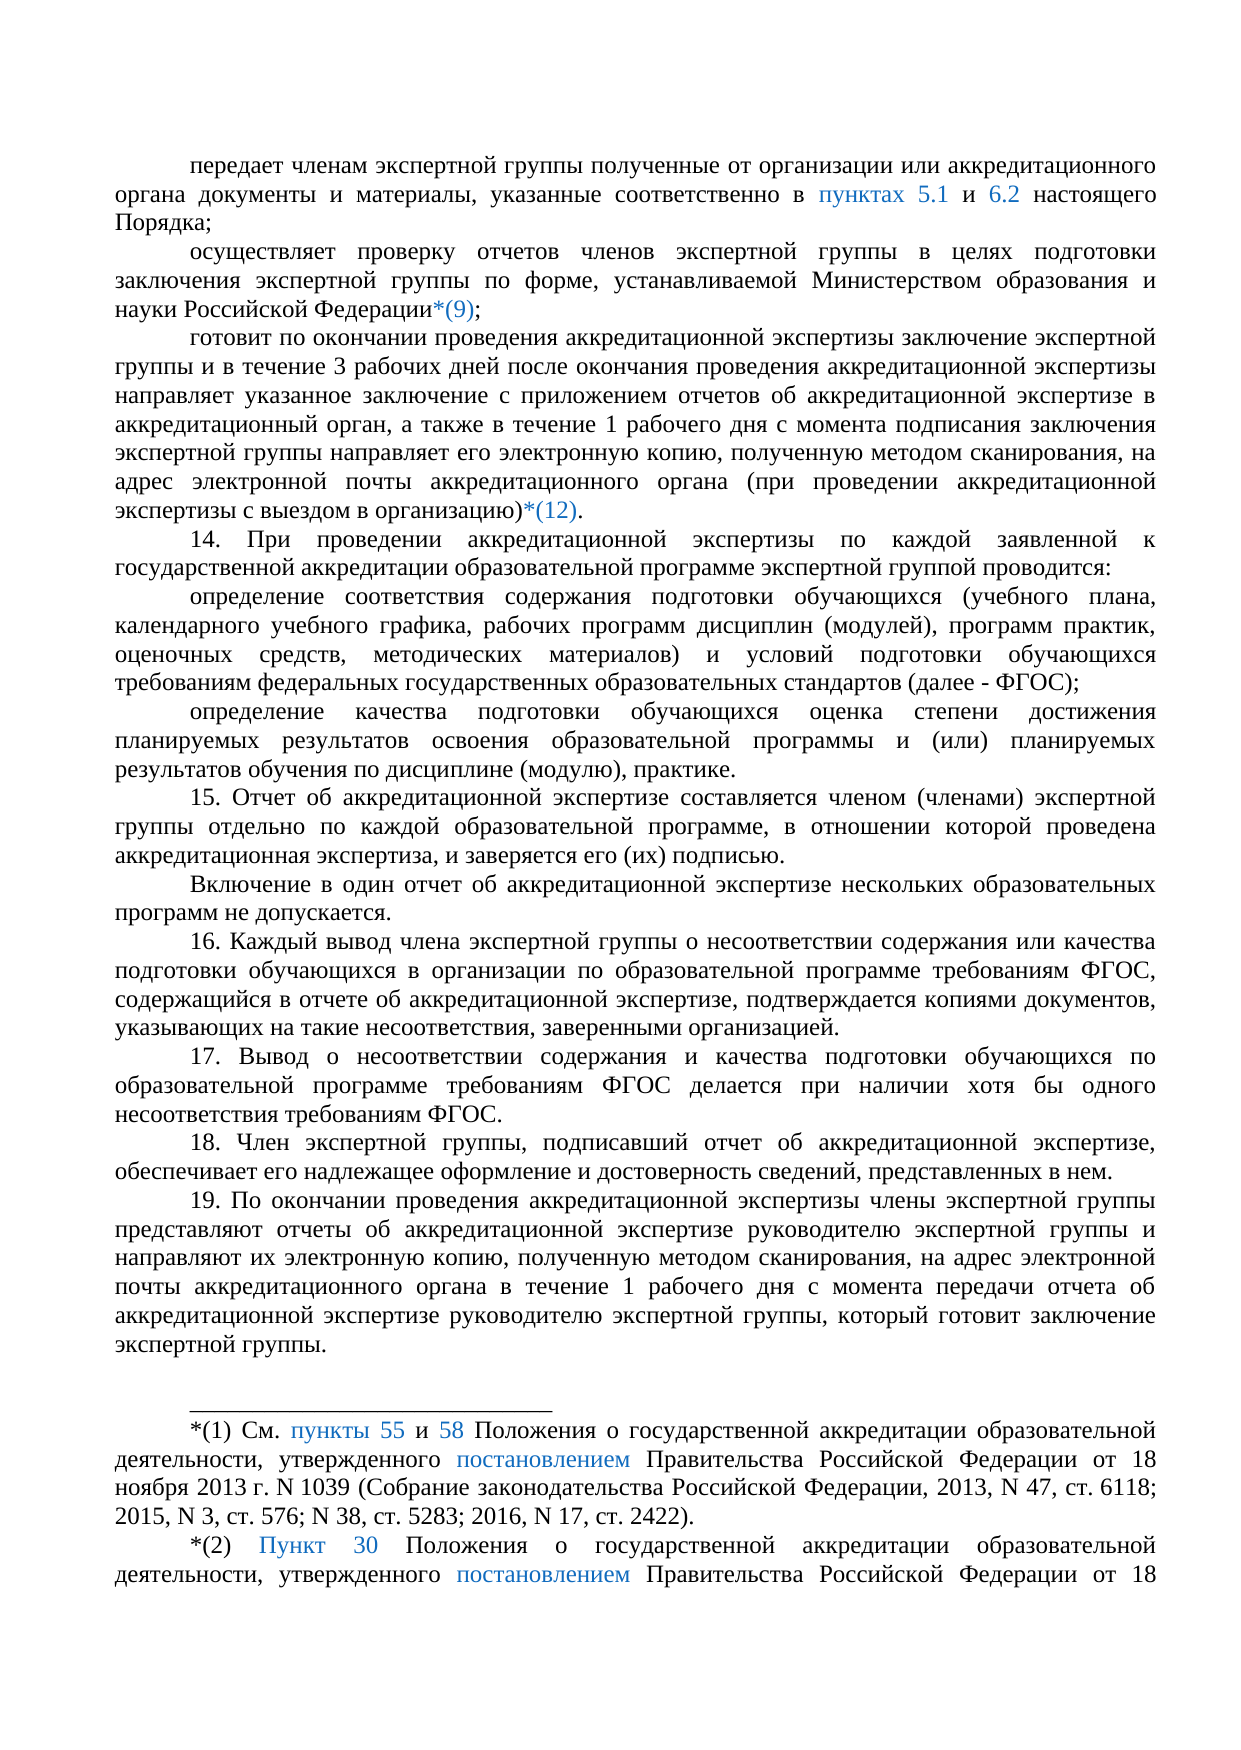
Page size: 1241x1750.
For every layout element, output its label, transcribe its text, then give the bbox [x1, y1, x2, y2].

text готовит по окончании проведения аккредитационной экспертизы заключение экспертной группы и в течение 3 рабочих дней после окончания проведения аккредитационной экспертизы направляет указанное заключение с приложением отчетов об аккредитационной экспертизе в аккредитационный орган, а также в течение 1 рабочего дня с момента подписания заключения экспертной группы направляет его электронную копию, полученную методом сканирования, на адрес электронной почты аккредитационного органа (при проведении аккредитационной экспертизы с выездом в организацию)*(12). [114, 322, 1157, 524]
text *(1) См. пункты 55 и 58 Положения о государственной аккредитации образовательной деятельности, утвержденного постановлением Правительства Российской Федерации от 18 ноября 2013 г. N 1039 (Собрание законодательства Российской Федерации, 2013, N 47, ст. 6118; 2015, N 3, ст. 576; N 38, ст. 5283; 2016, N 17, ст. 2422). [114, 1415, 1157, 1530]
text осуществляет проверку отчетов членов экспертной группы в целях подготовки заключения экспертной группы по форме, устанавливаемой Министерством образования и науки Российской Федерации*(9); [114, 236, 1157, 322]
text 17. Вывод о несоответствии содержания и качества подготовки обучающихся по образовательной программе требованиям ФГОС делается при наличии хотя бы одного несоответствия требованиям ФГОС. [114, 1041, 1157, 1127]
text определение качества подготовки обучающихся оценка степени достижения планируемых результатов освоения образовательной программы и (или) планируемых результатов обучения по дисциплине (модулю), практике. [114, 696, 1157, 782]
text _____________________________ [114, 1386, 1157, 1415]
text 15. Отчет об аккредитационной экспертизе составляется членом (членами) экспертной группы отдельно по каждой образовательной программе, в отношении которой проведена аккредитационная экспертиза, и заверяется его (их) подписью. [114, 782, 1157, 869]
text 16. Каждый вывод члена экспертной группы о несоответствии содержания или качества подготовки обучающихся в организации по образовательной программе требованиям ФГОС, содержащийся в отчете об аккредитационной экспертизе, подтверждается копиями документов, указывающих на такие несоответствия, заверенными организацией. [114, 926, 1157, 1041]
text 18. Член экспертной группы, подписавший отчет об аккредитационной экспертизе, обеспечивает его надлежащее оформление и достоверность сведений, представленных в нем. [114, 1127, 1157, 1185]
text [114, 1530, 1157, 1587]
text определение соответствия содержания подготовки обучающихся (учебного плана, календарного учебного графика, рабочих программ дисциплин (модулей), программ практик, оценочных средств, методических материалов) и условий подготовки обучающихся требованиям федеральных государственных образовательных стандартов (далее - ФГОС); [114, 581, 1157, 696]
text передает членам экспертной группы полученные от организации или аккредитационного органа документы и материалы, указанные соответственно в пунктах 5.1 и 6.2 настоящего Порядка; [114, 150, 1157, 236]
text Включение в один отчет об аккредитационной экспертизе нескольких образовательных программ не допускается. [114, 869, 1157, 926]
text 14. При проведении аккредитационной экспертизы по каждой заявленной к государственной аккредитации образовательной программе экспертной группой проводится: [114, 524, 1157, 581]
text 19. По окончании проведения аккредитационной экспертизы члены экспертной группы представляют отчеты об аккредитационной экспертизе руководителю экспертной группы и направляют их электронную копию, полученную методом сканирования, на адрес электронной почты аккредитационного органа в течение 1 рабочего дня с момента передачи отчета об аккредитационной экспертизе руководителю экспертной группы, который готовит заключение экспертной группы. [114, 1185, 1157, 1357]
